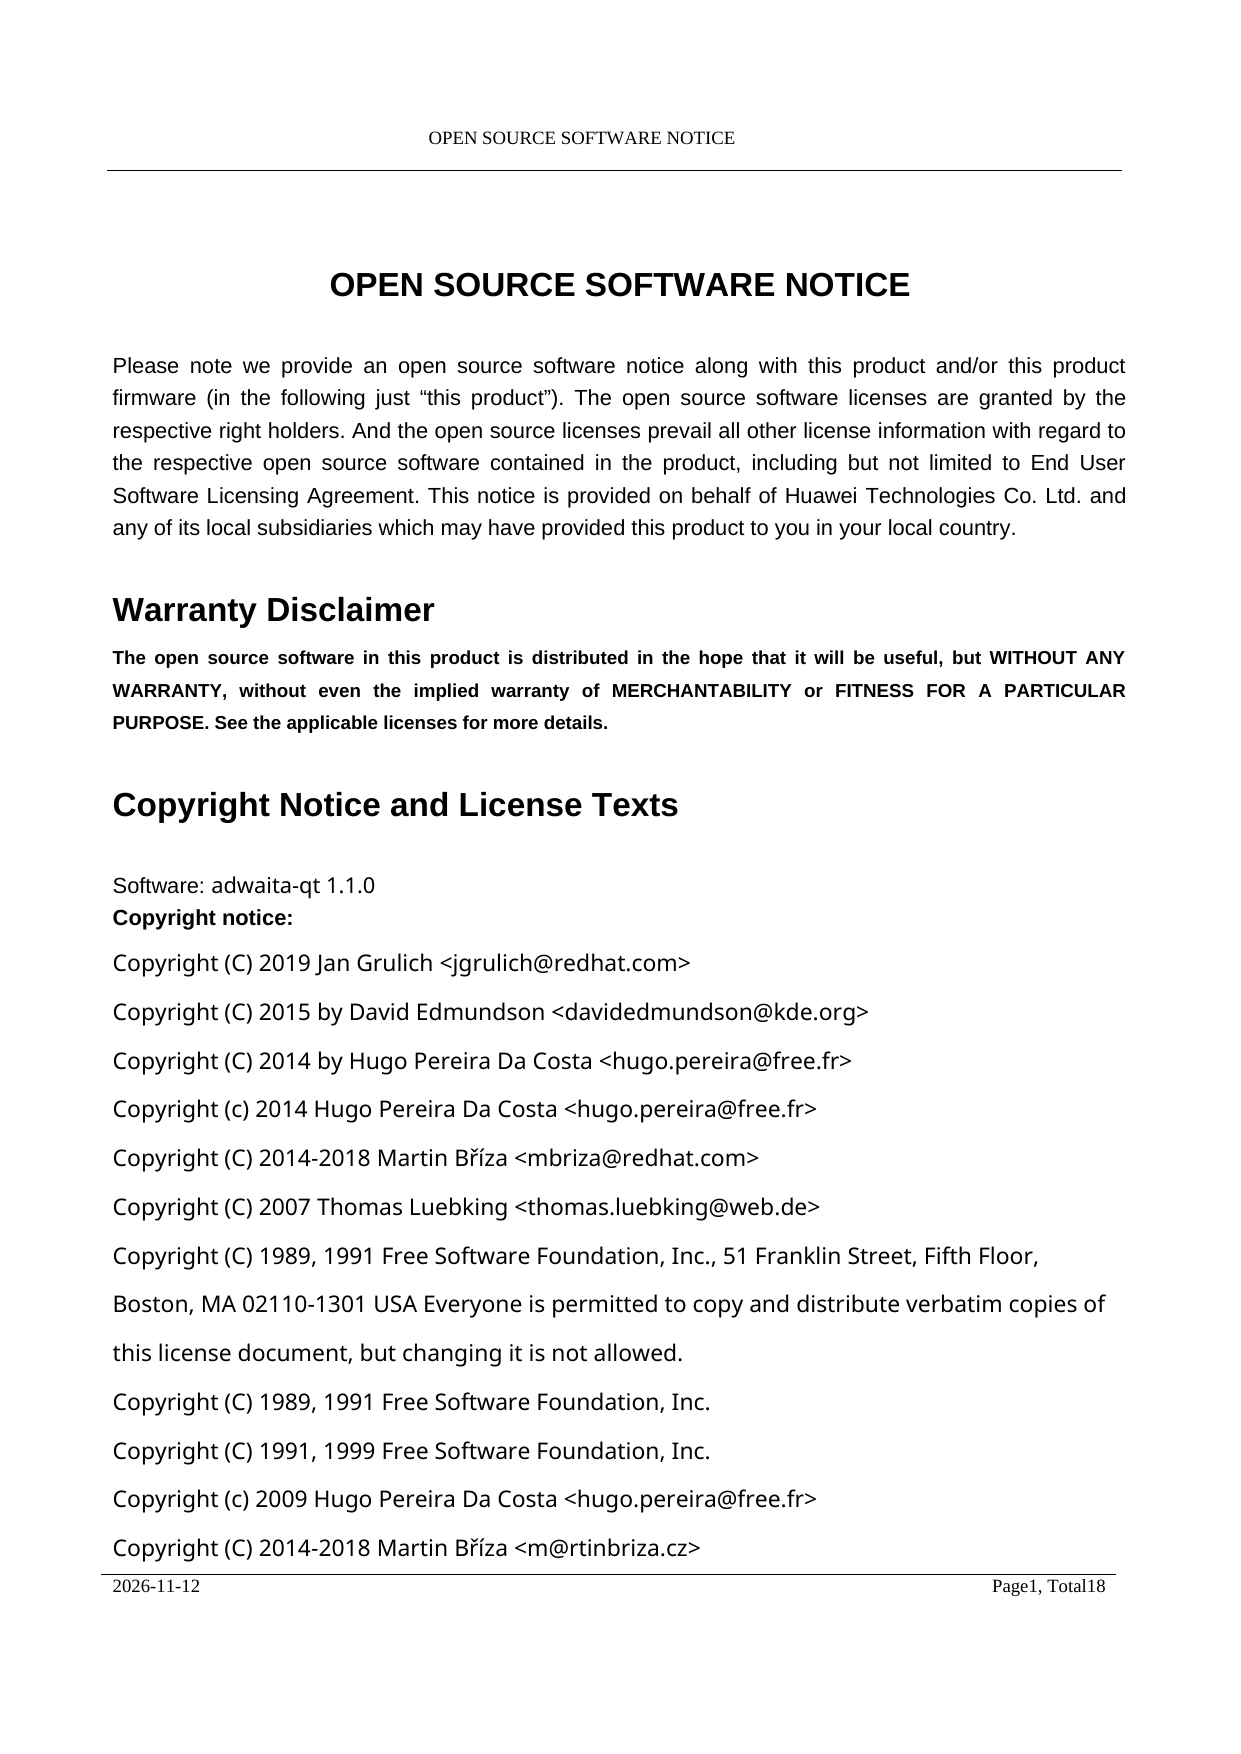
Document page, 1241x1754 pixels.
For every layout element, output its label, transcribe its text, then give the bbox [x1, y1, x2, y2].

text Copyright (C) 2019 Jan Grulich <jgrulich@redhat.com> Copyright (C) 2015 by David Edmundson <davidedmundson@kde.org> Copyright (C) 2014 by Hugo Pereira Da Costa <hugo.pereira@free.fr> Copyright (c) 2014 Hugo Pereira Da Costa <hugo.pereira@free.fr> Copyright (C) 2014-2018 Martin Bříza <mbriza@redhat.com> Copyright (C) 2007 Thomas Luebking <thomas.luebking@web.de> Copyright (C) 1989, 1991 Free Software Foundation, Inc., 51 Franklin Street, Fifth Floor, Boston, MA 02110-1301 USA Everyone is permitted to copy and distribute verbatim copies of this license document, but changing it is not allowed. Copyright (C) 1989, 1991 Free Software Foundation, Inc. Copyright (C) 1991, 1999 Free Software Foundation, Inc. Copyright (c) 2009 Hugo Pereira Da Costa <hugo.pereira@free.fr> Copyright (C) 2014-2018 Martin Bříza <m@rtinbriza.cz> [112, 947, 1128, 1564]
text Copyright notice: [112, 901, 1128, 934]
text Software: adwaita-qt 1.1.0 [112, 869, 1128, 901]
text Warranty Disclaimer [112, 576, 1128, 641]
text The open source software in this product is distributed in the hope that it will be useful, but WITHOUT ANY WARRANTY, without even the implied warranty of MERCHANTABILITY or FITNESS FOR A PARTICULAR PURPOSE. See the applicable licenses for more details. [112, 641, 1128, 739]
text OPEN SOURCE SOFTWARE NOTICE [112, 251, 1128, 316]
text Copyright Notice and License Texts [112, 771, 1128, 836]
text Please note we provide an open source software notice along with this product and/or this product firmware (in the following just “this product”). The open source software licenses are granted by the respective right holders. And the open source licenses prevail all other license information with regard to the respective open source software contained in the product, including but not limited to End User Software Licensing Agreement. This notice is provided on behalf of Huawei Technologies Co. Ltd. and any of its local subsidiaries which may have provided this product to you in your local country. [112, 349, 1128, 544]
